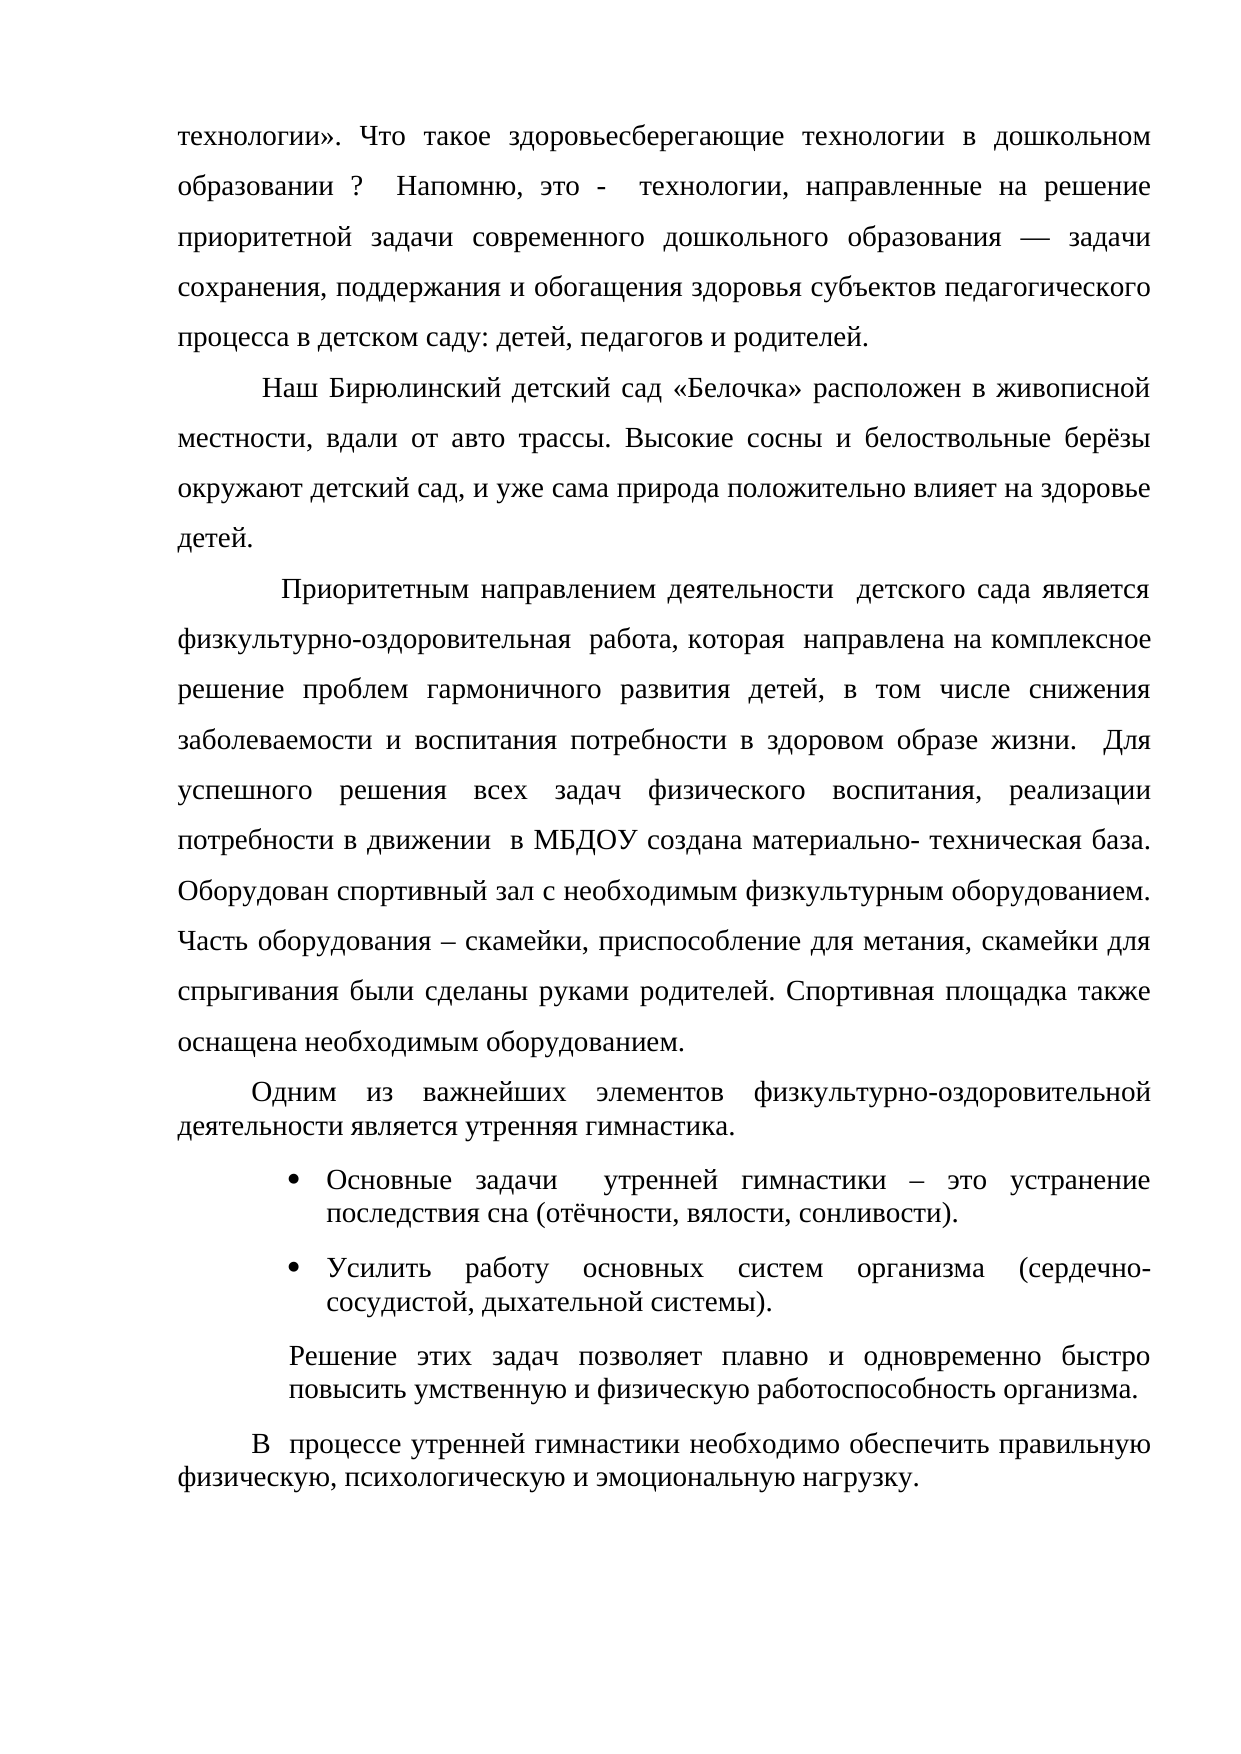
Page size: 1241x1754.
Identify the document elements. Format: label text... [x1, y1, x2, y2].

text В процессе утренней гимнастики необходимо обеспечить правильную физическую, психологическую и эмоциональную нагрузку. [177, 1426, 1152, 1493]
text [177, 118, 1152, 353]
list Основные задачи утренней гимнастики – это устранение последствия сна (отёчности, вялости, сонливости). [288, 1162, 1152, 1229]
text Одним из важнейших элементов физкультурно-оздоровительной деятельности является утренняя гимнастика. [177, 1074, 1152, 1141]
text Приоритетным направлением деятельности детского сада является физкультурно-оздоровительная работа, которая направлена на комплексное решение проблем гармоничного развития детей, в том числе снижения заболеваемости и воспитания потребности в здоровом образе жизни. Для успешного решения всех задач физического воспитания, реализации потребности в движении в МБДОУ создана материально- техническая база. Оборудован спортивный зал с необходимым физкультурным оборудованием. Часть оборудования – скамейки, приспособление для метания, скамейки для спрыгивания были сделаны руками родителей. Спортивная площадка также оснащена необходимым оборудованием. [177, 571, 1152, 1057]
list Усилить работу основных систем организма (сердечно-сосудистой, дыхательной системы). [288, 1250, 1152, 1317]
text Наш Бирюлинский детский сад «Белочка» расположен в живописной местности, вдали от авто трассы. Высокие сосны и белоствольные берёзы окружают детский сад, и уже сама природа положительно влияет на здоровье детей. [177, 370, 1152, 554]
text Решение этих задач позволяет плавно и одновременно быстро повысить умственную и физическую работоспособность организма. [288, 1338, 1152, 1405]
